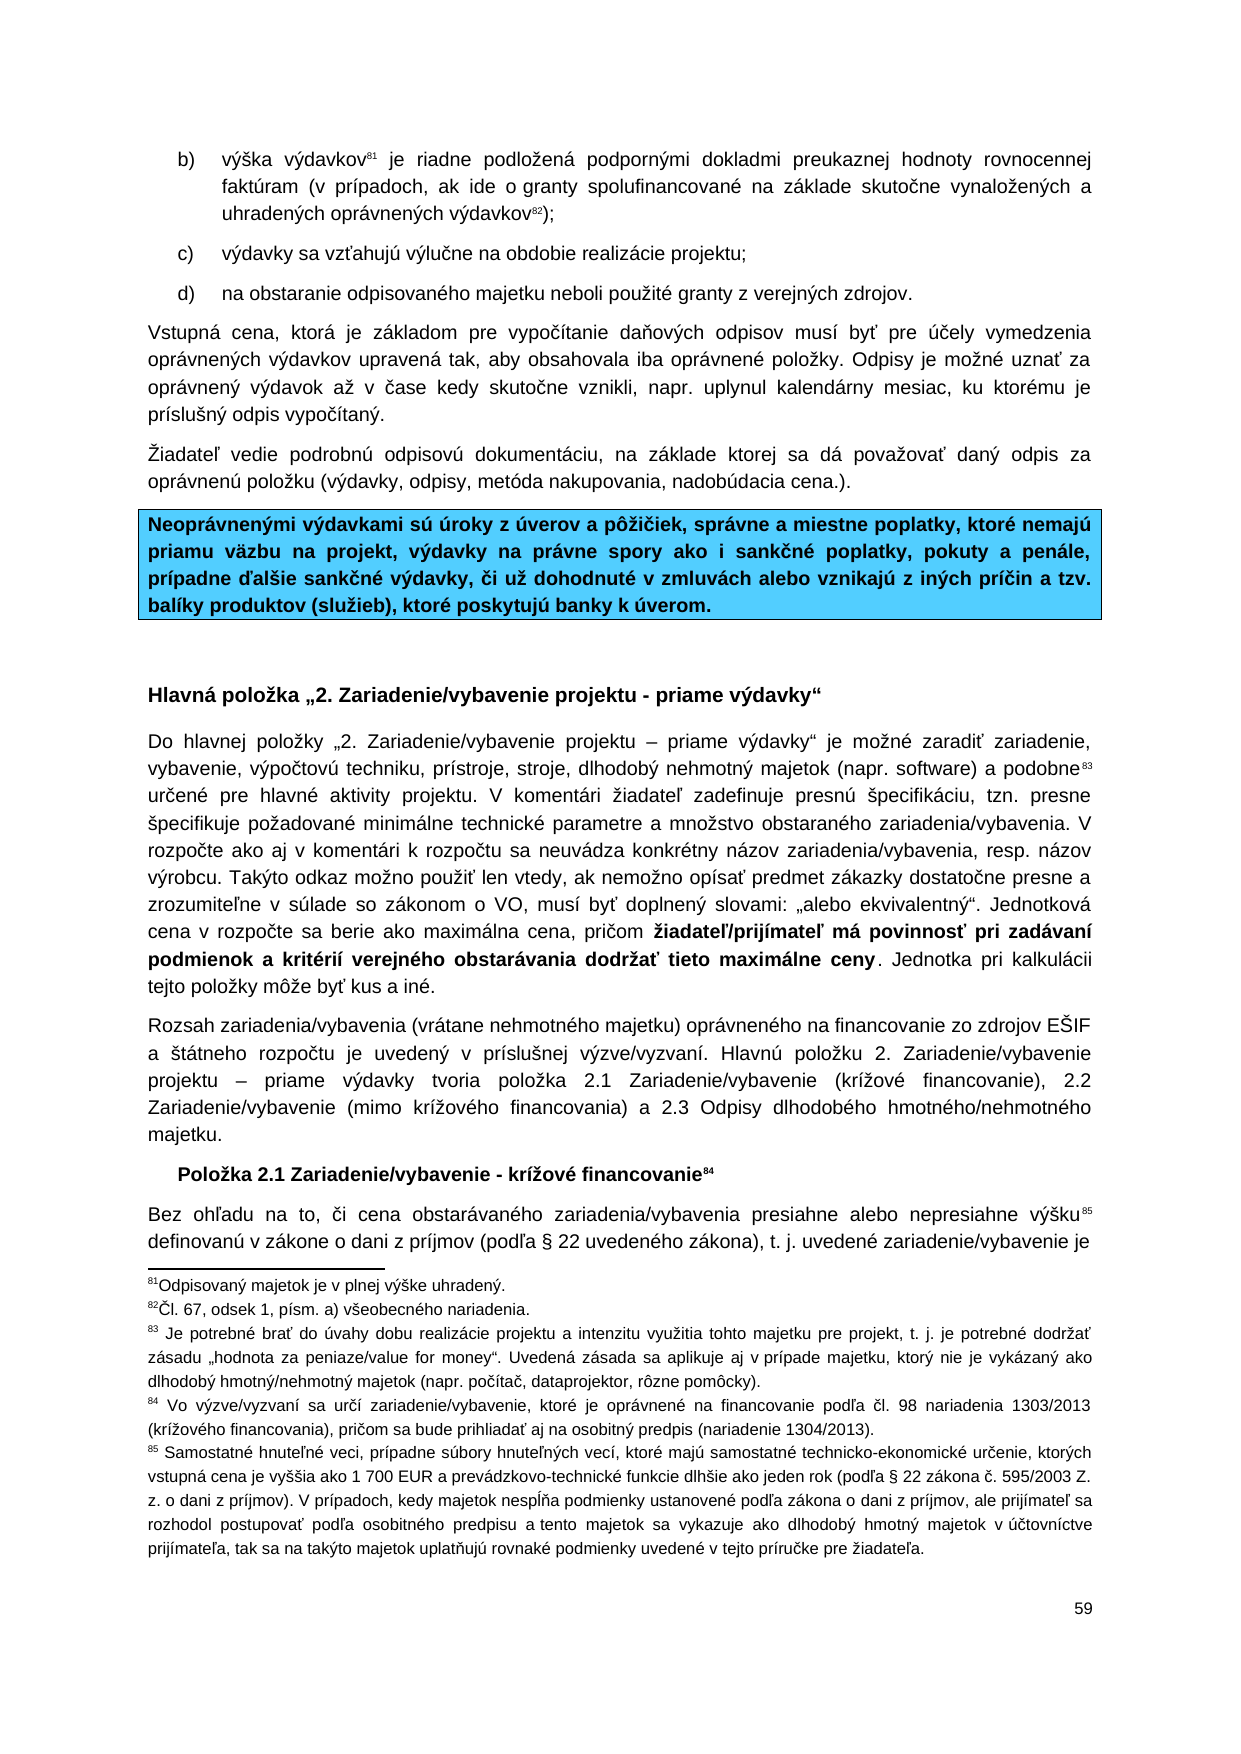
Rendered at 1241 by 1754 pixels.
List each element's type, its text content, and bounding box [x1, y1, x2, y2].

text Žiadateľ vedie podrobnú odpisovú dokumentáciu, na základe ktorej sa dá považovať daný odpis za oprávnenú položku (výdavky, odpisy, metóda nakupovania, nadobúdacia cena.). [148, 442, 1092, 492]
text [148, 1202, 1092, 1252]
list výdavky sa vzťahujú výlučne na obdobie realizácie projektu; [177, 242, 1092, 264]
text Rozsah zariadenia/vybavenia (vrátane nehmotného majetku) oprávneného na financovanie zo zdrojov EŠIF a štátneho rozpočtu je uvedený v príslušnej výzve/vyzvaní. Hlavnú položku 2. Zariadenie/vybavenie projektu – priame výdavky tvoria položka 2.1 Zariadenie/vybavenie (krížové financovanie), 2.2 Zariadenie/vybavenie (mimo krížového financovania) a 2.3 Odpisy dlhodobého hmotného/nehmotného majetku. [148, 1014, 1092, 1146]
list na obstaranie odpisovaného majetku neboli použité granty z verejných zdrojov. [177, 281, 1092, 304]
list výška výdavkov je riadne podložená podpornými dokladmi preukaznej hodnoty rovnocennej faktúram (v prípadoch, ak ide o granty spolufinancované na základe skutočne vynaložených a uhradených oprávnených výdavkov); [177, 148, 1092, 225]
text Hlavná položka „2. Zariadenie/vybavenie projektu - priame výdavky“ [148, 683, 1092, 707]
text Vstupná cena, ktorá je základom pre vypočítanie daňových odpisov musí byť pre účely vymedzenia oprávnených výdavkov upravená tak, aby obsahovala iba oprávnené položky. Odpisy je možné uznať za oprávnený výdavok až v čase kedy skutočne vznikli, napr. uplynul kalendárny mesiac, ku ktorému je príslušný odpis vypočítaný. [148, 321, 1092, 425]
text Do hlavnej položky „2. Zariadenie/vybavenie projektu – priame výdavky“ je možné zaradiť zariadenie, vybavenie, výpočtovú techniku, prístroje, stroje, dlhodobý nehmotný majetok (napr. software) a podobne určené pre hlavné aktivity projektu. V komentári žiadateľ zadefinuje presnú špecifikáciu, tzn. presne špecifikuje požadované minimálne technické parametre a množstvo obstaraného zariadenia/vybavenia. V rozpočte ako aj v komentári k rozpočtu sa neuvádza konkrétny názov zariadenia/vybavenia, resp. názov výrobcu. Takýto odkaz možno použiť len vtedy, ak nemožno opísať predmet zákazky dostatočne presne a zrozumiteľne v súlade so zákonom o VO, musí byť doplnený slovami: „alebo ekvivalentný“. Jednotková cena v rozpočte sa berie ako maximálna cena, pričom žiadateľ/prijímateľ má povinnosť pri zadávaní podmienok a kritérií verejného obstarávania dodržať tieto maximálne ceny. Jednotka pri kalkulácii tejto položky môže byť kus a iné. [148, 730, 1092, 997]
text Položka 2.1 Zariadenie/vybavenie - krížové financovanie [177, 1163, 1092, 1185]
text Neoprávnenými výdavkami sú úroky z úverov a pôžičiek, správne a miestne poplatky, ktoré nemajú priamu väzbu na projekt, výdavky na právne spory ako i sankčné poplatky, pokuty a penále, prípadne ďalšie sankčné výdavky, či už dohodnuté v zmluvách alebo vznikajú z iných príčin a tzv. balíky produktov (služieb), ktoré poskytujú banky k úverom. [139, 510, 1101, 619]
